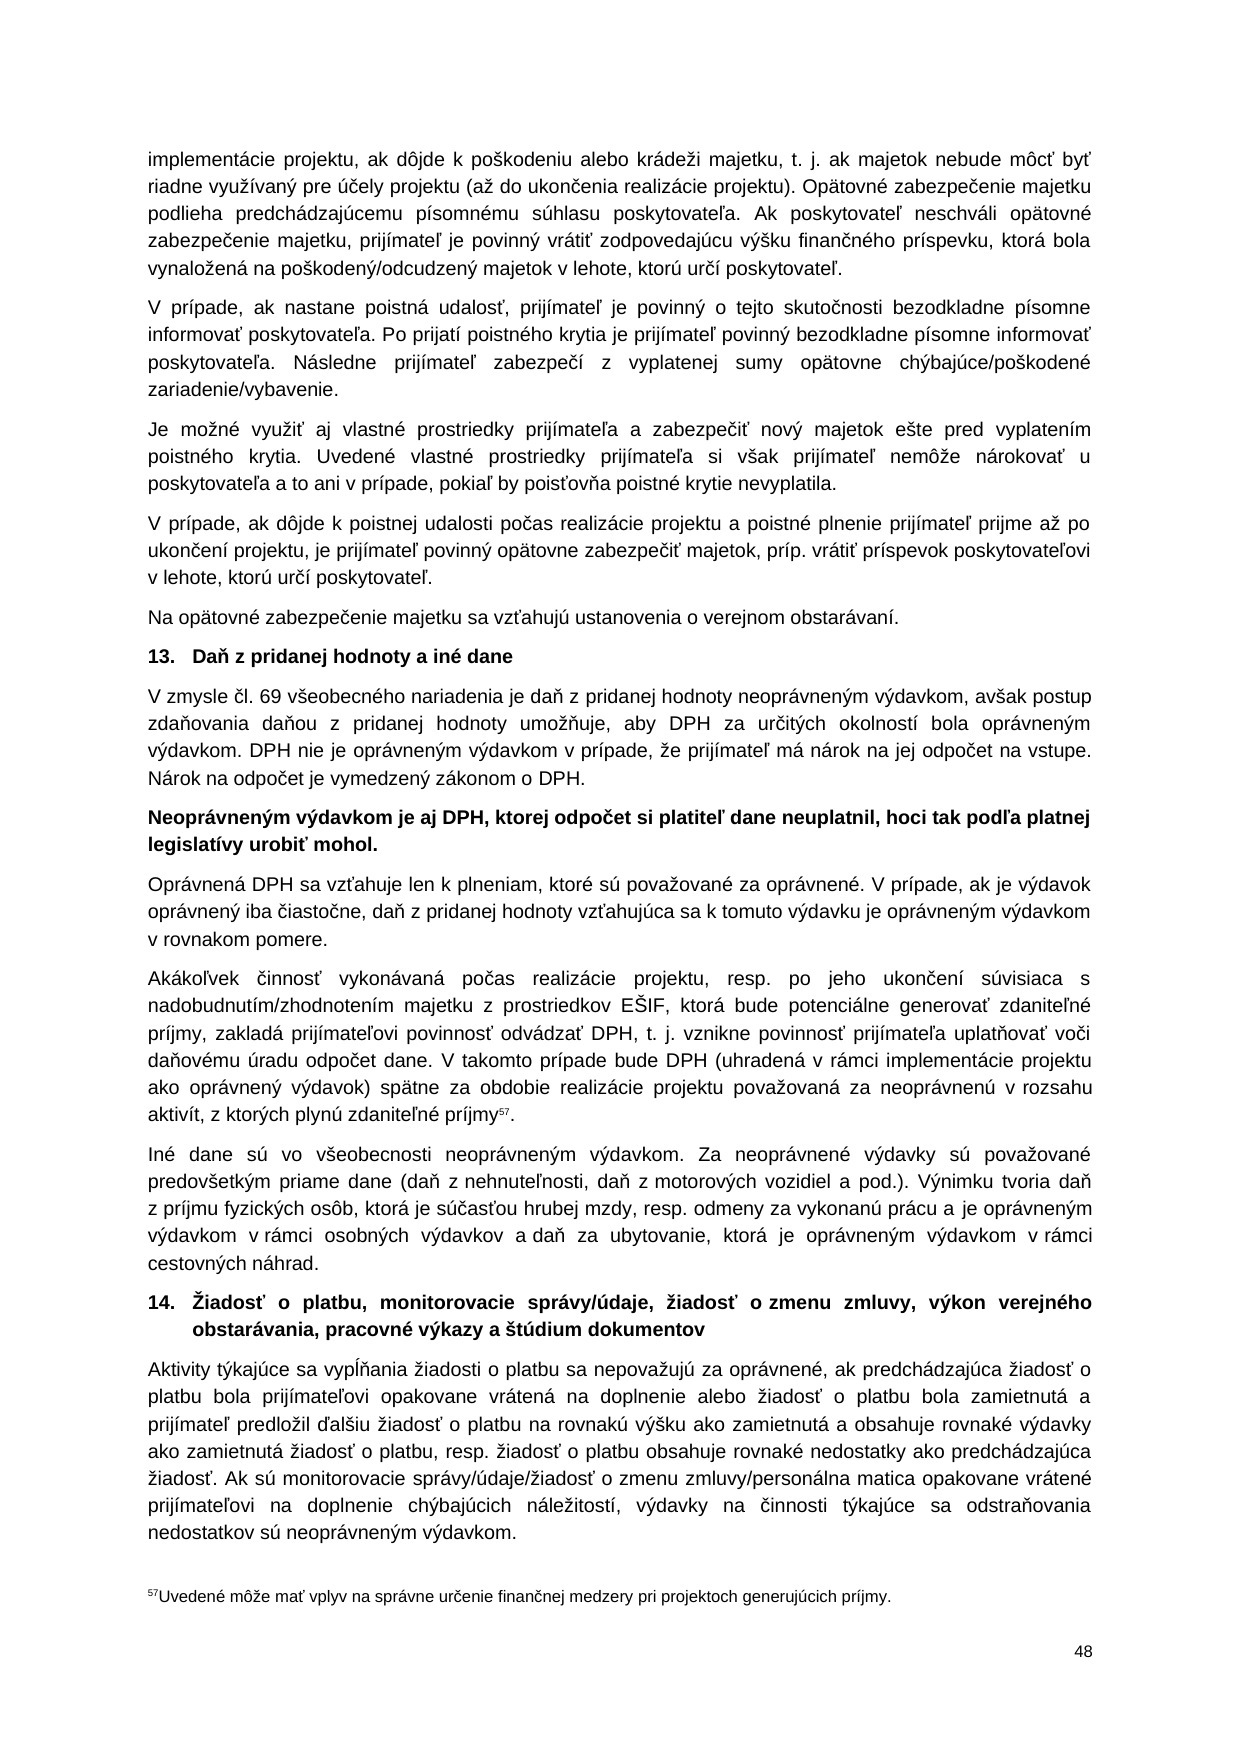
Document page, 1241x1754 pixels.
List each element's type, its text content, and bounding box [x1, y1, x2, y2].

list Je možné využiť aj vlastné prostriedky prijímateľa a zabezpečiť nový majetok ešte pred vyplatením poistného krytia. Uvedené vlastné prostriedky prijímateľa si však prijímateľ nemôže nárokovať u poskytovateľa a to ani v prípade, pokiaľ by poisťovňa poistné krytie nevyplatila. [148, 417, 1092, 494]
text Aktivity týkajúce sa vypĺňania žiadosti o platbu sa nepovažujú za oprávnené, ak predchádzajúca žiadosť o platbu bola prijímateľovi opakovane vrátená na doplnenie alebo žiadosť o platbu bola zamietnutá a prijímateľ predložil ďalšiu žiadosť o platbu na rovnakú výšku ako zamietnutá a obsahuje rovnaké výdavky ako zamietnutá žiadosť o platbu, resp. žiadosť o platbu obsahuje rovnaké nedostatky ako predchádzajúca žiadosť. Ak sú monitorovacie správy/údaje/žiadosť o zmenu zmluvy/personálna matica opakovane vrátené prijímateľovi na doplnenie chýbajúcich náležitostí, výdavky na činnosti týkajúce sa odstraňovania nedostatkov sú neoprávneným výdavkom. [148, 1358, 1092, 1544]
list V prípade, ak dôjde k poistnej udalosti počas realizácie projektu a poistné plnenie prijímateľ prijme až po ukončení projektu, je prijímateľ povinný opätovne zabezpečiť majetok, príp. vrátiť príspevok poskytovateľovi v lehote, ktorú určí poskytovateľ. [148, 511, 1092, 588]
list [148, 148, 1092, 279]
list Daň z pridanej hodnoty a iné dane [148, 645, 1092, 668]
text V zmysle čl. 69 všeobecného nariadenia je daň z pridanej hodnoty neoprávneným výdavkom, avšak postup zdaňovania daňou z pridanej hodnoty umožňuje, aby DPH za určitých okolností bola oprávneným výdavkom. DPH nie je oprávneným výdavkom v prípade, že prijímateľ má nárok na jej odpočet na vstupe. Nárok na odpočet je vymedzený zákonom o DPH. [148, 685, 1092, 789]
text Akákoľvek činnosť vykonávaná počas realizácie projektu, resp. po jeho ukončení súvisiaca s nadobudnutím/zhodnotením majetku z prostriedkov EŠIF, ktorá bude potenciálne generovať zdaniteľné príjmy, zakladá prijímateľovi povinnosť odvádzať DPH, t. j. vznikne povinnosť prijímateľa uplatňovať voči daňovému úradu odpočet dane. V takomto prípade bude DPH (uhradená v rámci implementácie projektu ako oprávnený výdavok) spätne za obdobie realizácie projektu považovaná za neoprávnenú v rozsahu aktivít, z ktorých plynú zdaniteľné príjmy. [148, 967, 1092, 1126]
list Žiadosť o platbu, monitorovacie správy/údaje, žiadosť o zmenu zmluvy, výkon verejného obstarávania, pracovné výkazy a štúdium dokumentov [148, 1291, 1092, 1341]
list Na opätovné zabezpečenie majetku sa vzťahujú ustanovenia o verejnom obstarávaní. [148, 606, 1092, 628]
text Iné dane sú vo všeobecnosti neoprávneným výdavkom. Za neoprávnené výdavky sú považované predovšetkým priame dane (daň z nehnuteľnosti, daň z motorových vozidiel a pod.). Výnimku tvoria daň z príjmu fyzických osôb, ktorá je súčasťou hrubej mzdy, resp. odmeny za vykonanú prácu a je oprávneným výdavkom v rámci osobných výdavkov a daň za ubytovanie, ktorá je oprávneným výdavkom v rámci cestovných náhrad. [148, 1143, 1092, 1274]
text Neoprávneným výdavkom je aj DPH, ktorej odpočet si platiteľ dane neuplatnil, hoci tak podľa platnej legislatívy urobiť mohol. [148, 806, 1092, 856]
text Oprávnená DPH sa vzťahuje len k plneniam, ktoré sú považované za oprávnené. V prípade, ak je výdavok oprávnený iba čiastočne, daň z pridanej hodnoty vzťahujúca sa k tomuto výdavku je oprávneným výdavkom v rovnakom pomere. [148, 873, 1092, 950]
list V prípade, ak nastane poistná udalosť, prijímateľ je povinný o tejto skutočnosti bezodkladne písomne informovať poskytovateľa. Po prijatí poistného krytia je prijímateľ povinný bezodkladne písomne informovať poskytovateľa. Následne prijímateľ zabezpečí z vyplatenej sumy opätovne chýbajúce/poškodené zariadenie/vybavenie. [148, 296, 1092, 400]
